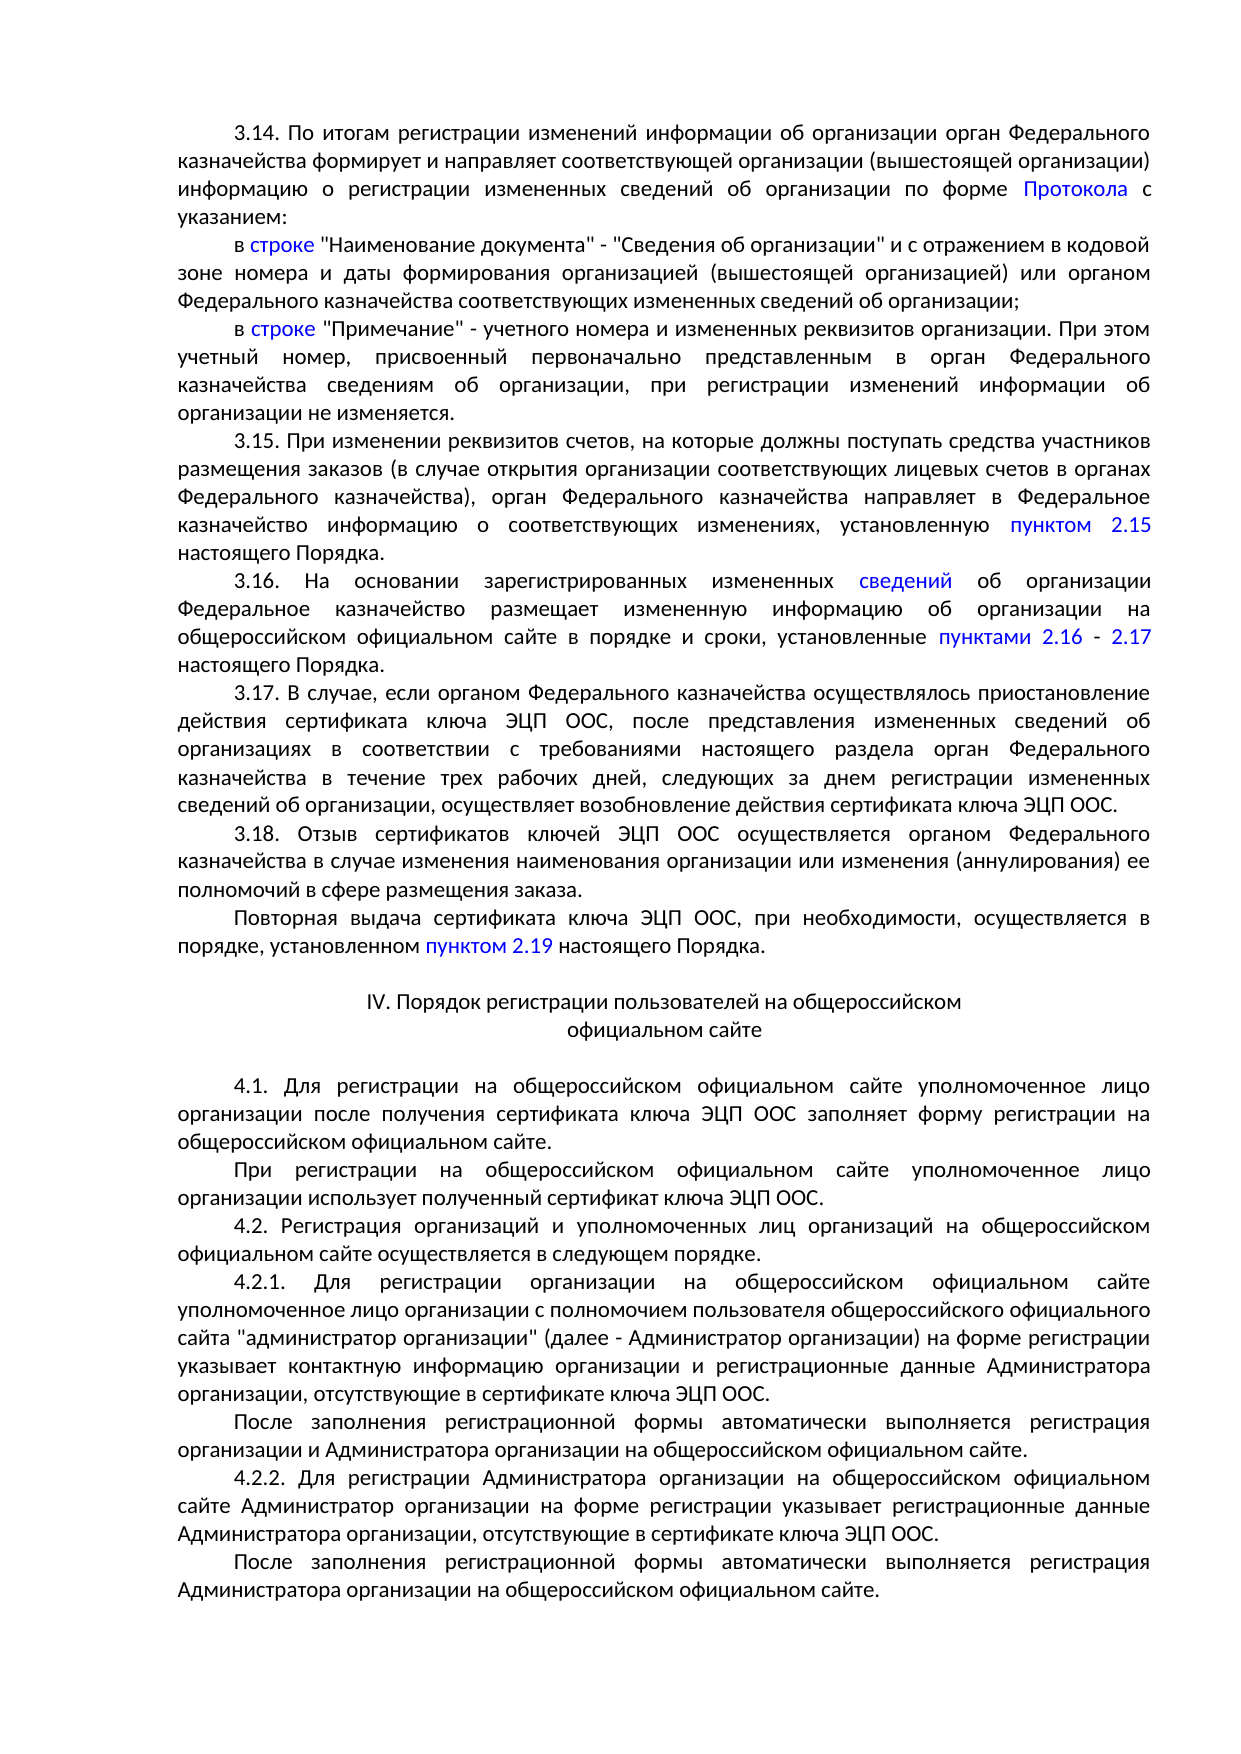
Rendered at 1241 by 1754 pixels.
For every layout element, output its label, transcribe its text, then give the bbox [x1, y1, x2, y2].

text 4.2. Регистрация организаций и уполномоченных лиц организаций на общероссийском официальном сайте осуществляется в следующем порядке. [177, 1211, 1152, 1267]
text Повторная выдача сертификата ключа ЭЦП ООС, при необходимости, осуществляется в порядке, установленном пунктом 2.19 настоящего Порядка. [177, 903, 1152, 959]
text в строке "Примечание" - учетного номера и измененных реквизитов организации. При этом учетный номер, присвоенный первоначально представленным в орган Федерального казначейства сведениям об организации, при регистрации изменений информации об организации не изменяется. [177, 314, 1152, 426]
text 3.16. На основании зарегистрированных измененных сведений об организации Федеральное казначейство размещает измененную информацию об организации на общероссийском официальном сайте в порядке и сроки, установленные пунктами 2.16 - 2.17 настоящего Порядка. [177, 566, 1152, 678]
text 3.18. Отзыв сертификатов ключей ЭЦП ООС осуществляется органом Федерального казначейства в случае изменения наименования организации или изменения (аннулирования) ее полномочий в сфере размещения заказа. [177, 819, 1152, 903]
text 4.1. Для регистрации на общероссийском официальном сайте уполномоченное лицо организации после получения сертификата ключа ЭЦП ООС заполняет форму регистрации на общероссийском официальном сайте. [177, 1071, 1152, 1155]
text После заполнения регистрационной формы автоматически выполняется регистрация Администратора организации на общероссийском официальном сайте. [177, 1547, 1152, 1603]
text IV. Порядок регистрации пользователей на общероссийском [177, 987, 1152, 1015]
text 3.14. По итогам регистрации изменений информации об организации орган Федерального казначейства формирует и направляет соответствующей организации (вышестоящей организации) информацию о регистрации измененных сведений об организации по форме Протокола с указанием: [177, 118, 1152, 230]
text После заполнения регистрационной формы автоматически выполняется регистрация организации и Администратора организации на общероссийском официальном сайте. [177, 1407, 1152, 1463]
text официальном сайте [177, 1015, 1152, 1043]
text 3.15. При изменении реквизитов счетов, на которые должны поступать средства участников размещения заказов (в случае открытия организации соответствующих лицевых счетов в органах Федерального казначейства), орган Федерального казначейства направляет в Федеральное казначейство информацию о соответствующих изменениях, установленную пунктом 2.15 настоящего Порядка. [177, 426, 1152, 566]
text в строке "Наименование документа" - "Сведения об организации" и с отражением в кодовой зоне номера и даты формирования организацией (вышестоящей организацией) или органом Федерального казначейства соответствующих измененных сведений об организации; [177, 230, 1152, 314]
text 3.17. В случае, если органом Федерального казначейства осуществлялось приостановление действия сертификата ключа ЭЦП ООС, после представления измененных сведений об организациях в соответствии с требованиями настоящего раздела орган Федерального казначейства в течение трех рабочих дней, следующих за днем регистрации измененных сведений об организации, осуществляет возобновление действия сертификата ключа ЭЦП ООС. [177, 678, 1152, 819]
text При регистрации на общероссийском официальном сайте уполномоченное лицо организации использует полученный сертификат ключа ЭЦП ООС. [177, 1155, 1152, 1211]
text 4.2.2. Для регистрации Администратора организации на общероссийском официальном сайте Администратор организации на форме регистрации указывает регистрационные данные Администратора организации, отсутствующие в сертификате ключа ЭЦП ООС. [177, 1463, 1152, 1547]
text 4.2.1. Для регистрации организации на общероссийском официальном сайте уполномоченное лицо организации с полномочием пользователя общероссийского официального сайта "администратор организации" (далее - Администратор организации) на форме регистрации указывает контактную информацию организации и регистрационные данные Администратора организации, отсутствующие в сертификате ключа ЭЦП ООС. [177, 1267, 1152, 1407]
